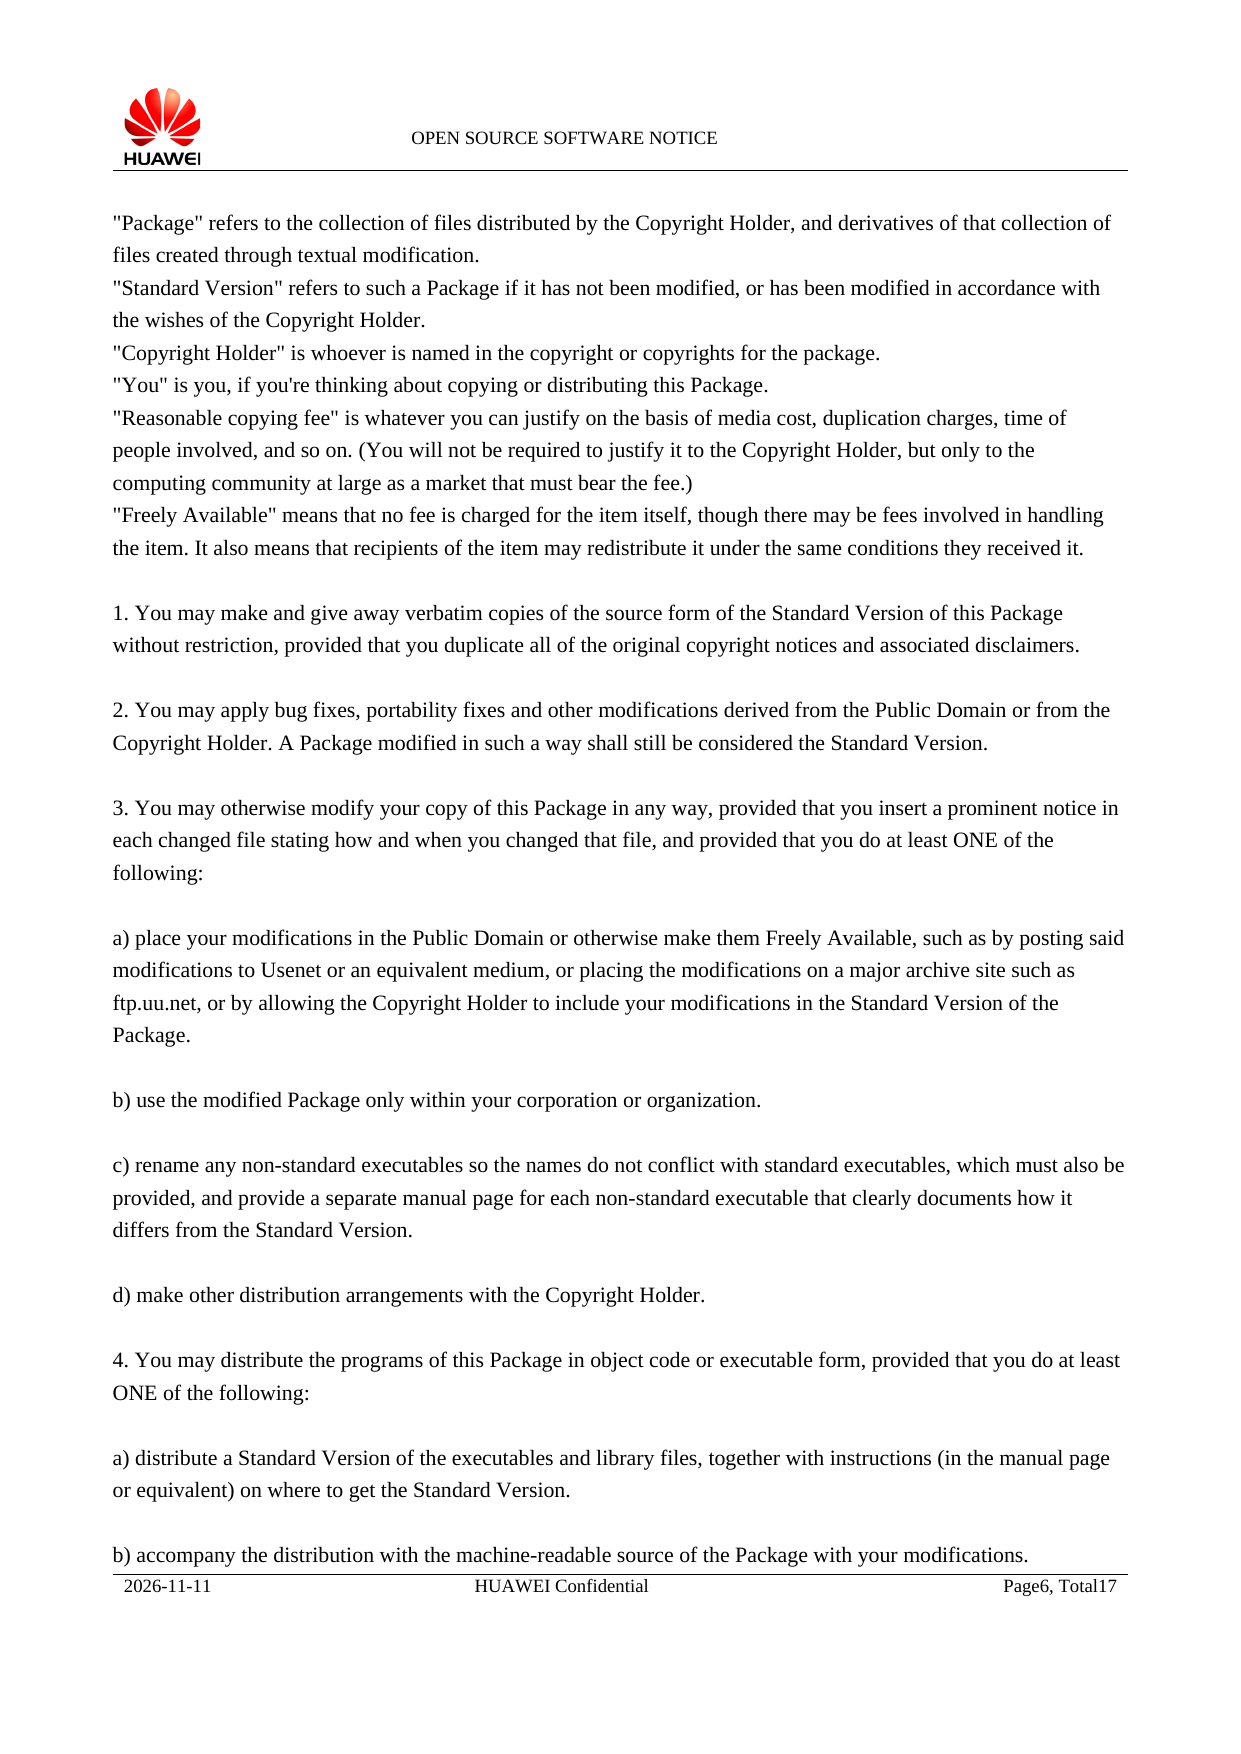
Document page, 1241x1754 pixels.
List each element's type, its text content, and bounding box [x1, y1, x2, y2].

picture [124, 88, 201, 165]
